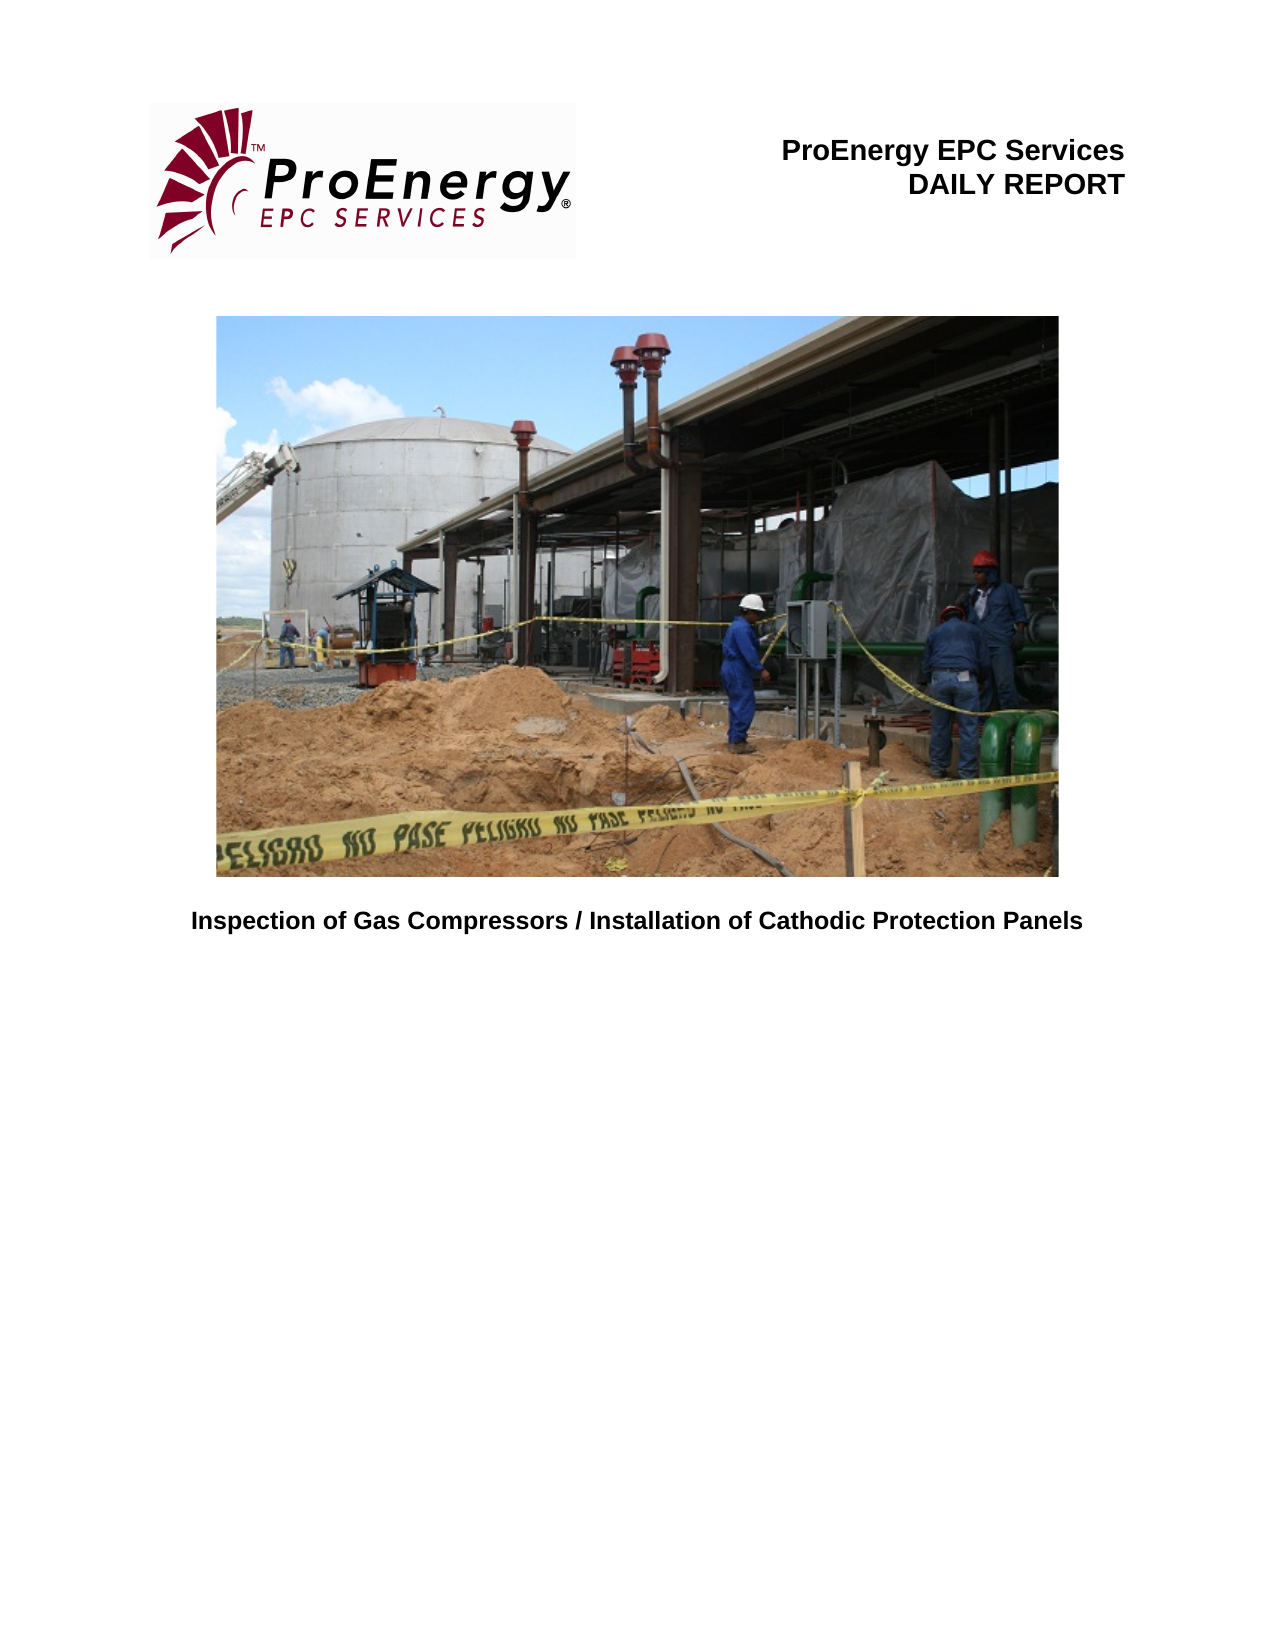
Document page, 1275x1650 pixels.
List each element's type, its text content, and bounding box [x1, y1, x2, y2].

picture [150, 103, 577, 259]
text Inspection of Gas Compressors / Installation of Cathodic Protection Panels [150, 906, 1125, 934]
picture [216, 316, 1059, 877]
